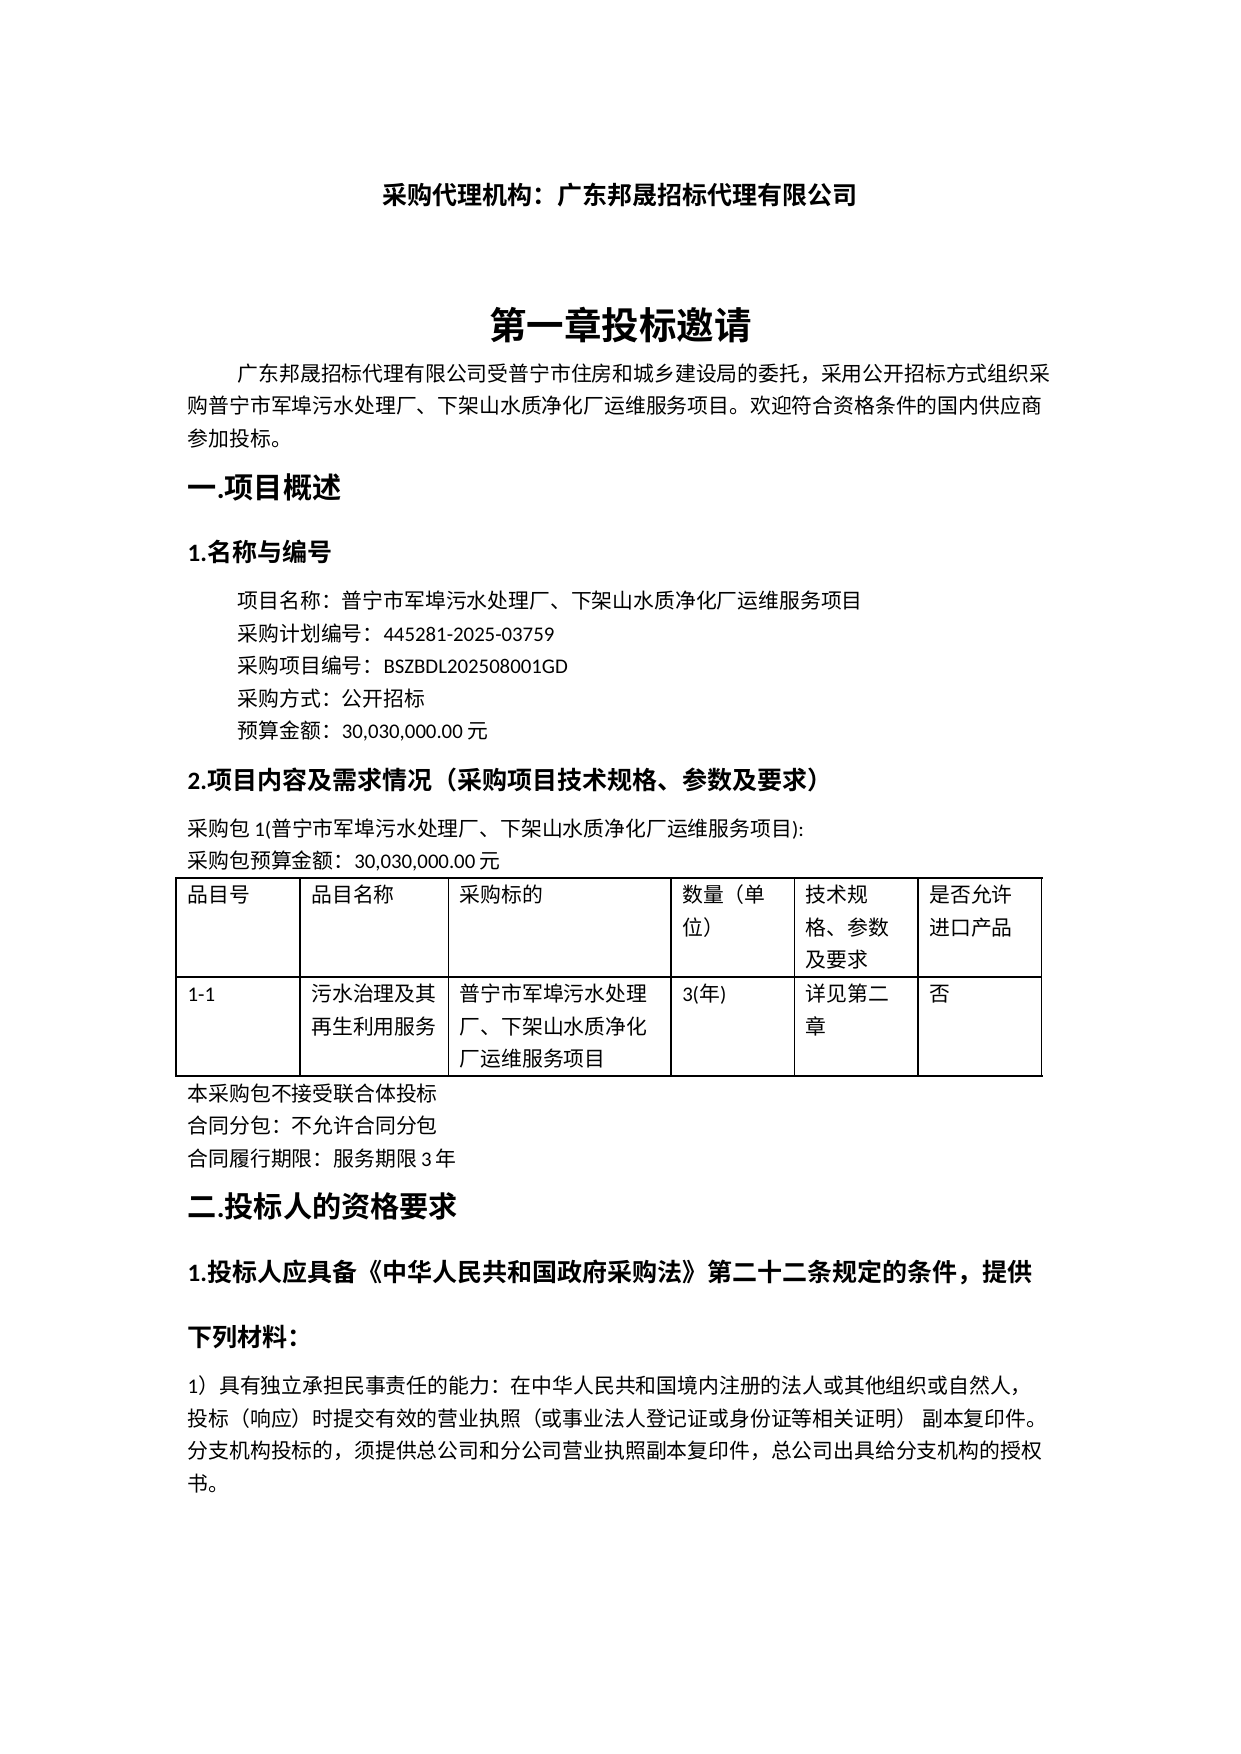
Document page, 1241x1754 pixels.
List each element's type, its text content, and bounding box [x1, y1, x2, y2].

table_cell 污水治理及其再生利用服务 [301, 978, 448, 1075]
text 广东邦晟招标代理有限公司受普宁市住房和城乡建设局的委托，采用公开招标方式组织采购普宁市军埠污水处理厂、下架山水质净化厂运维服务项目。欢迎符合资格条件的国内供应商参加投标。 [187, 357, 1053, 454]
text 预算金额：30,030,000.00元 [187, 714, 1053, 747]
text 采购包预算金额：30,030,000.00元 [187, 844, 1053, 877]
text 采购代理机构：广东邦晟招标代理有限公司 [187, 162, 1053, 227]
text 第一章投标邀请 [187, 292, 1053, 357]
text 1.名称与编号 [187, 519, 1053, 584]
table_header 采购标的 [449, 879, 670, 976]
table_header 品目名称 [301, 879, 448, 976]
text 2.项目内容及需求情况（采购项目技术规格、参数及要求） [187, 747, 1053, 812]
table_header 技术规格、参数及要求 [795, 879, 917, 976]
table_cell 普宁市军埠污水处理厂、下架山水质净化厂运维服务项目 [449, 978, 670, 1075]
text 合同履行期限：服务期限3年 [187, 1142, 1053, 1174]
text 一.项目概述 [187, 454, 1053, 519]
text 1.投标人应具备《中华人民共和国政府采购法》第二十二条规定的条件，提供下列材料： [187, 1239, 1053, 1369]
table_header 品目号 [177, 879, 299, 976]
text 项目名称：普宁市军埠污水处理厂、下架山水质净化厂运维服务项目 [187, 584, 1053, 617]
text 采购方式：公开招标 [187, 682, 1053, 714]
text 合同分包：不允许合同分包 [187, 1109, 1053, 1142]
text 采购项目编号：BSZBDL202508001GD [187, 649, 1053, 682]
table_cell 1-1 [177, 978, 299, 1075]
table_cell 详见第二章 [795, 978, 917, 1075]
table_cell 3(年) [672, 978, 794, 1075]
table_header 是否允许进口产品 [919, 879, 1041, 976]
text 1）具有独立承担民事责任的能力：在中华人民共和国境内注册的法人或其他组织或自然人， 投标（响应）时提交有效的营业执照（或事业法人登记证或身份证等相关证明） 副本复印件。分支机构投标的，须提供总公司和分公司营业执照副本复印件，总公司出具给分支机构的授权书。 [187, 1369, 1053, 1499]
text 采购计划编号：445281-2025-03759 [187, 617, 1053, 649]
text 二.投标人的资格要求 [187, 1174, 1053, 1239]
text 本采购包不接受联合体投标 [187, 1077, 1053, 1109]
text 采购包1(普宁市军埠污水处理厂、下架山水质净化厂运维服务项目): [187, 812, 1053, 844]
table_header 数量（单位） [672, 879, 794, 976]
table_cell 否 [919, 978, 1041, 1075]
